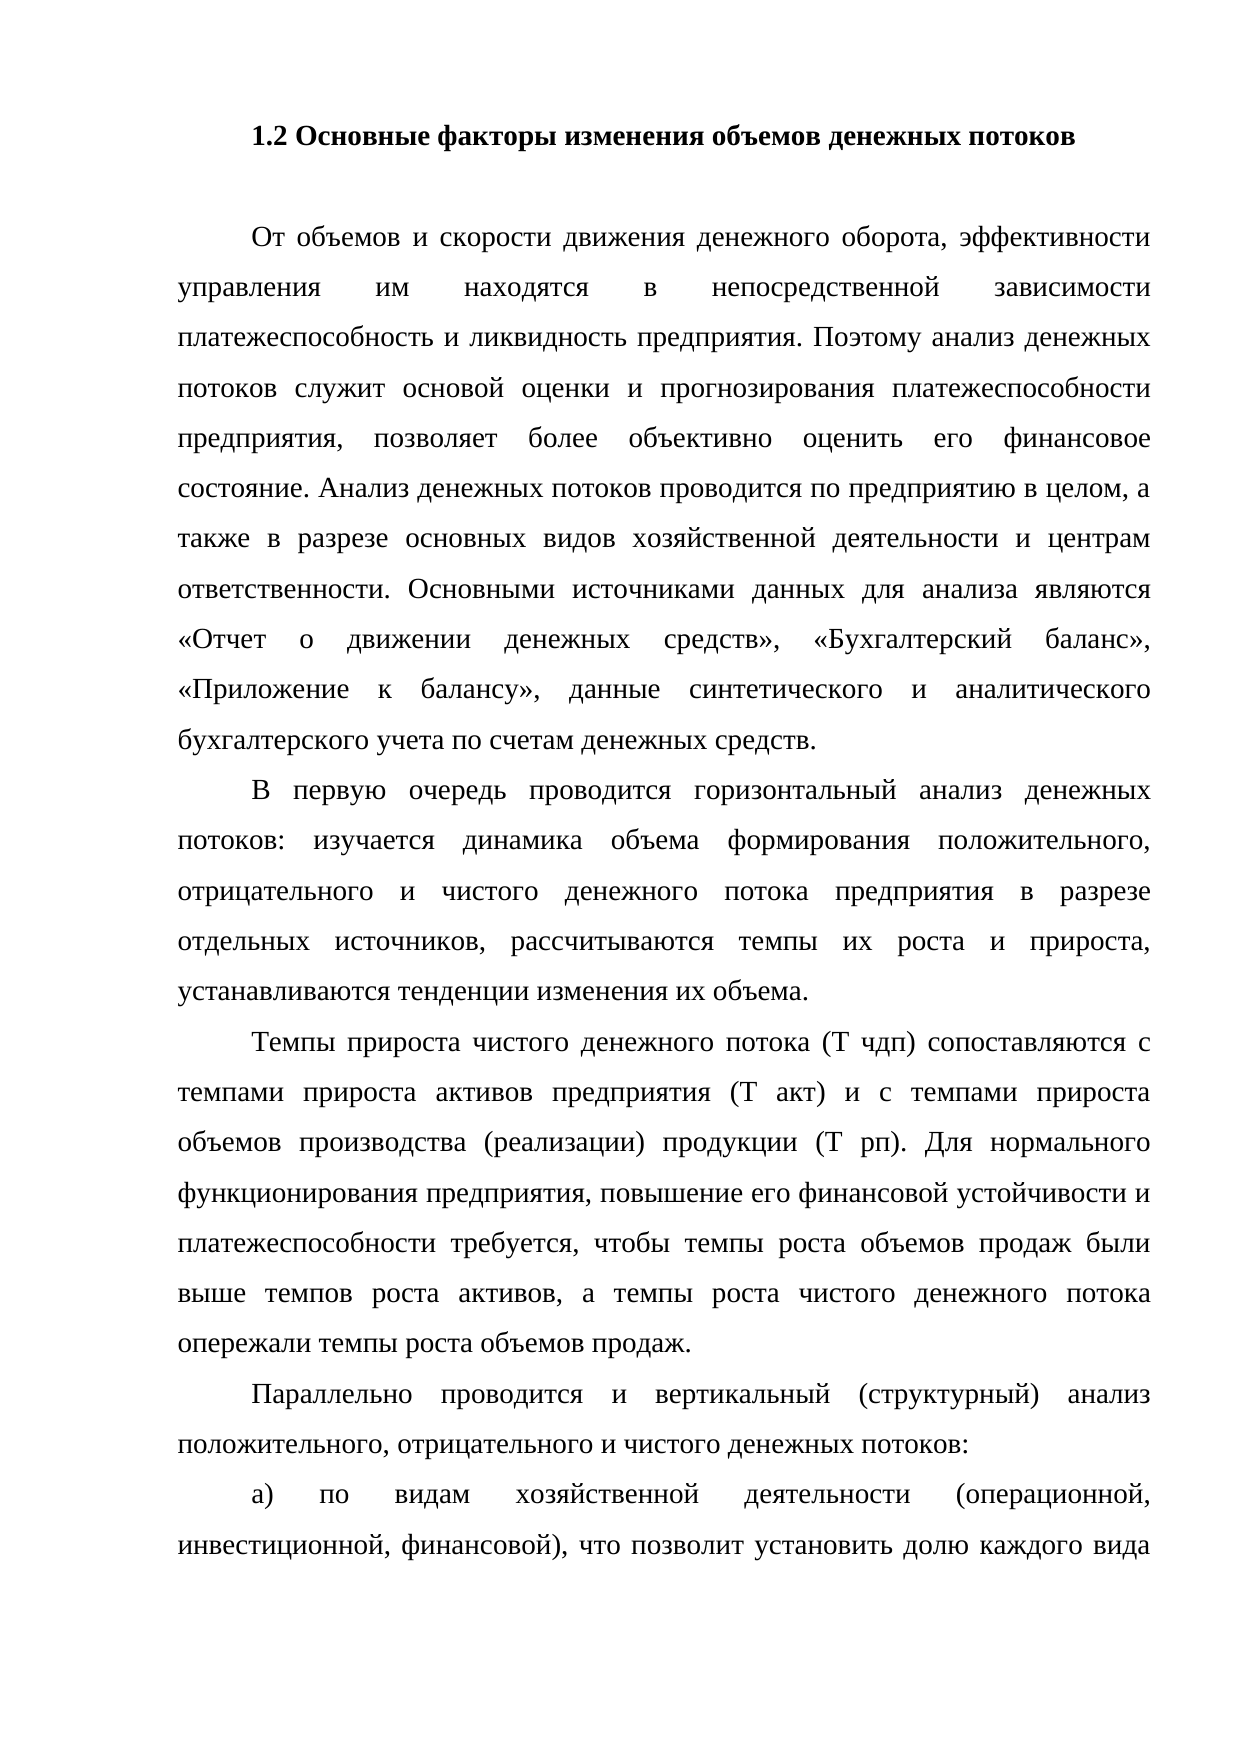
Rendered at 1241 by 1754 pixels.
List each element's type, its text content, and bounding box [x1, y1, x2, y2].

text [177, 1477, 1152, 1560]
text Темпы прироста чистого денежного потока (Т чдп) сопоставляются с темпами прироста активов предприятия (Т акт) и с темпами прироста объемов производства (реализации) продукции (Т рп). Для нормального функционирования предприятия, повышение его финансовой устойчивости и платежеспособности требуется, чтобы темпы роста объемов продаж были выше темпов роста активов, а темпы роста чистого денежного потока опережали темпы роста объемов продаж. [177, 1024, 1152, 1359]
text Параллельно проводится и вертикальный (структурный) анализ положительного, отрицательного и чистого денежных потоков: [177, 1376, 1152, 1460]
text От объемов и скорости движения денежного оборота, эффективности управления им находятся в непосредственной зависимости платежеспособность и ликвидность предприятия. Поэтому анализ денежных потоков служит основой оценки и прогнозирования платежеспособности предприятия, позволяет более объективно оценить его финансовое состояние. Анализ денежных потоков проводится по предприятию в целом, а также в разрезе основных видов хозяйственной деятельности и центрам ответственности. Основными источниками данных для анализа являются «Отчет о движении денежных средств», «Бухгалтерский баланс», «Приложение к балансу», данные синтетического и аналитического бухгалтерского учета по счетам денежных средств. [177, 219, 1152, 755]
text В первую очередь проводится горизонтальный анализ денежных потоков: изучается динамика объема формирования положительного, отрицательного и чистого денежного потока предприятия в разрезе отдельных источников, рассчитываются темпы их роста и прироста, устанавливаются тенденции изменения их объема. [177, 772, 1152, 1007]
subtitle 1.2 Основные факторы изменения объемов денежных потоков [177, 118, 1152, 152]
